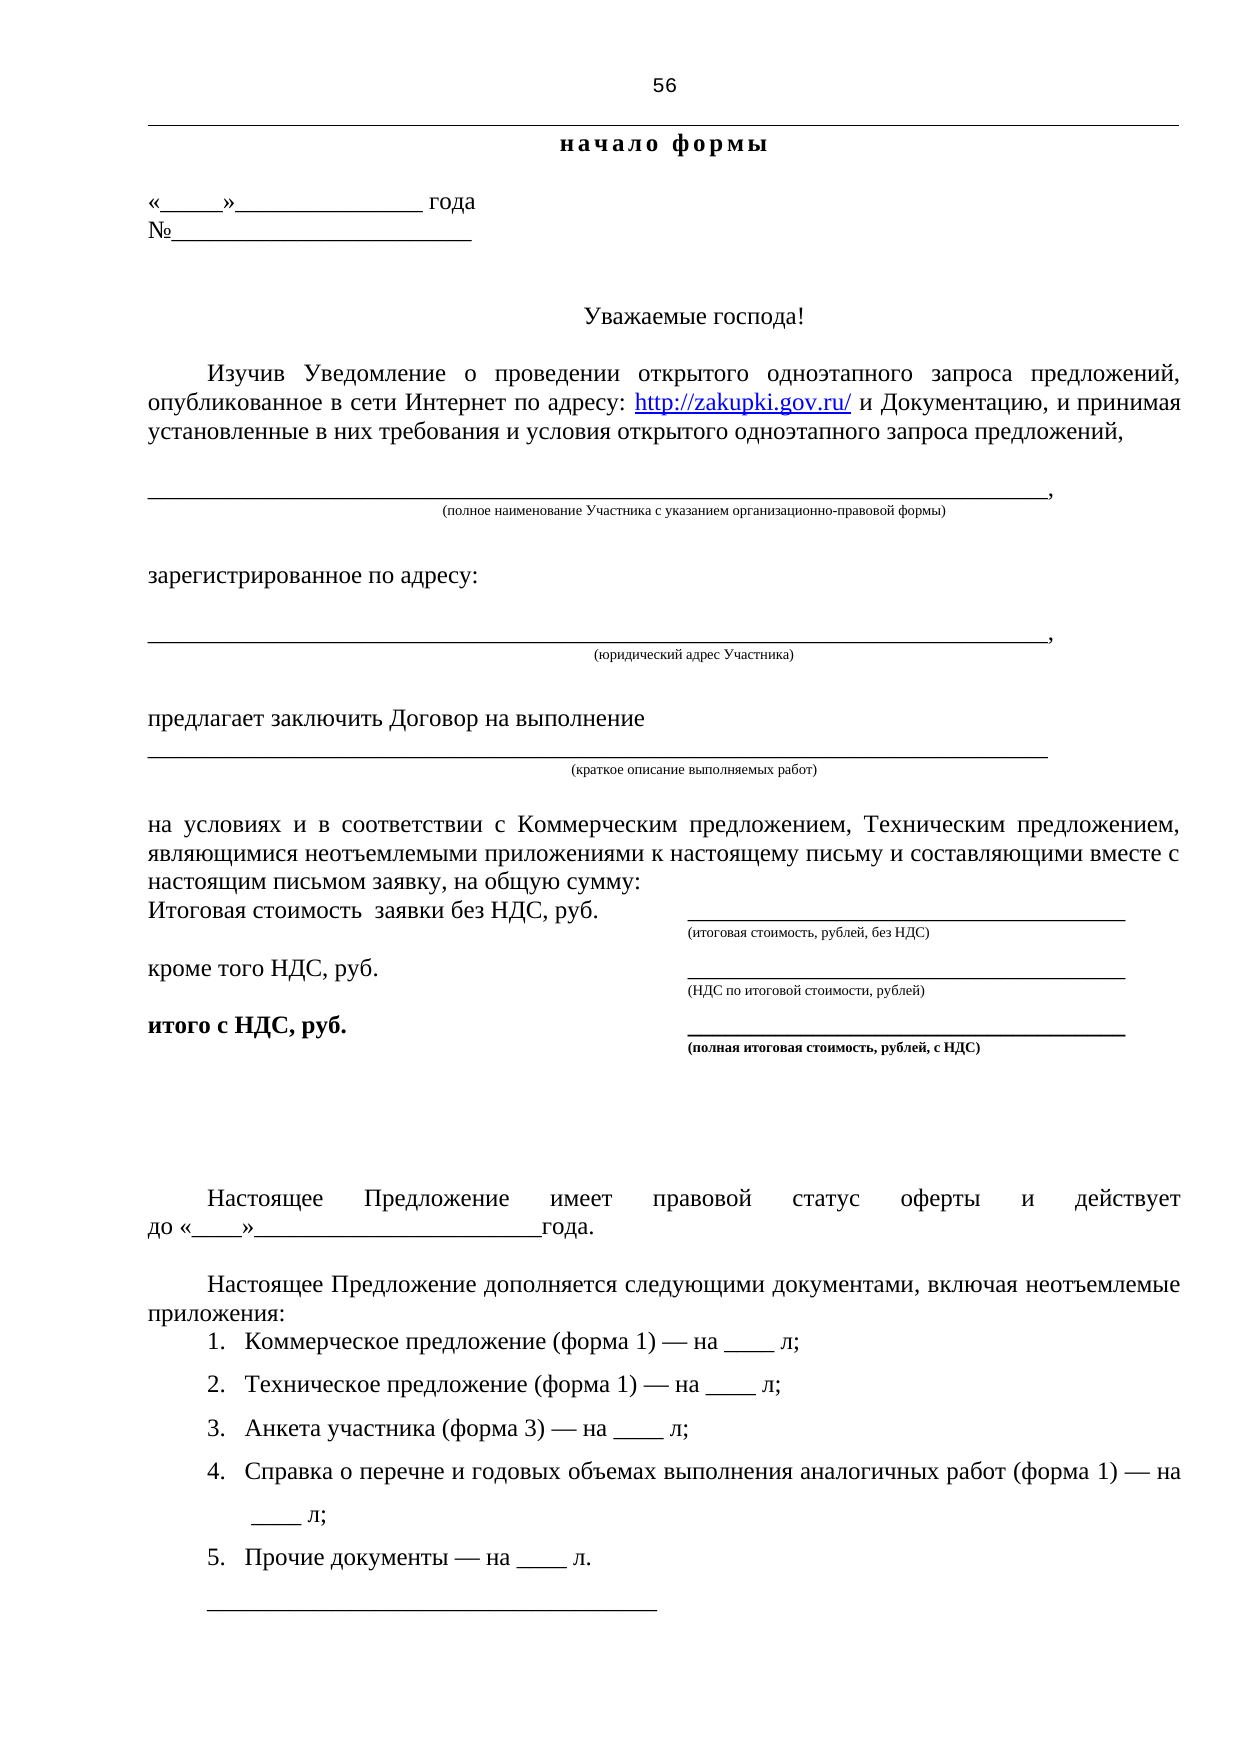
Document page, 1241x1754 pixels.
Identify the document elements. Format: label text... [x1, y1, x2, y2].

list Прочие документы — на ____ л. [207, 1542, 1181, 1571]
text начало формы [148, 126, 1179, 157]
text Изучив Уведомление о проведении открытого одноэтапного запроса предложений, опубликованное в сети Интернет по адресу: http://zakupki.gov.ru/ и Документацию, и принимая установленные в них требования и условия открытого одноэтапного запроса предложений, [148, 358, 1181, 445]
list Техническое предложение (форма 2) — на ____ л; [207, 1369, 1181, 1398]
text предлагает заключить Договор на выполнение [148, 703, 1181, 732]
text ____________________________________ [148, 1585, 1181, 1614]
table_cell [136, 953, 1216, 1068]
text ________________________________________________________________________, [148, 473, 1181, 502]
text (краткое описание выполняемых работ) [148, 761, 1181, 790]
text №________________________ [148, 215, 635, 243]
text зарегистрированное по адресу: [148, 560, 1181, 588]
list Анкета участника (форма 3) — на ____ л; [207, 1413, 1181, 1441]
text «_____»_______________ года [148, 186, 635, 215]
list Коммерческое предложение (форма 1) — на ____ л; [207, 1326, 1181, 1355]
text на условиях и в соответствии с Коммерческим предложением, Техническим предложением, являющимися неотъемлемыми приложениями к настоящему письму и составляющими вместе с настоящим письмом заявку, на общую сумму: [148, 809, 1181, 895]
list Справка о перечне и годовых объемах выполнения аналогичных работ (форма 4) — на ____ л; [207, 1456, 1181, 1528]
text Уважаемые господа! [148, 301, 1181, 330]
text ________________________________________________________________________ [148, 732, 1181, 761]
text Настоящее Предложение дополняется следующими документами, включая неотъемлемые приложения: [148, 1269, 1181, 1326]
text (юридический адрес Участника) [148, 646, 1181, 675]
text (полное наименование Участника с указанием организационно-правовой формы) [148, 502, 1181, 531]
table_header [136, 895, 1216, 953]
text Настоящее Предложение имеет правовой статус оферты и действует до «____»_______________________года. [148, 1183, 1181, 1240]
text ________________________________________________________________________, [148, 617, 1181, 646]
